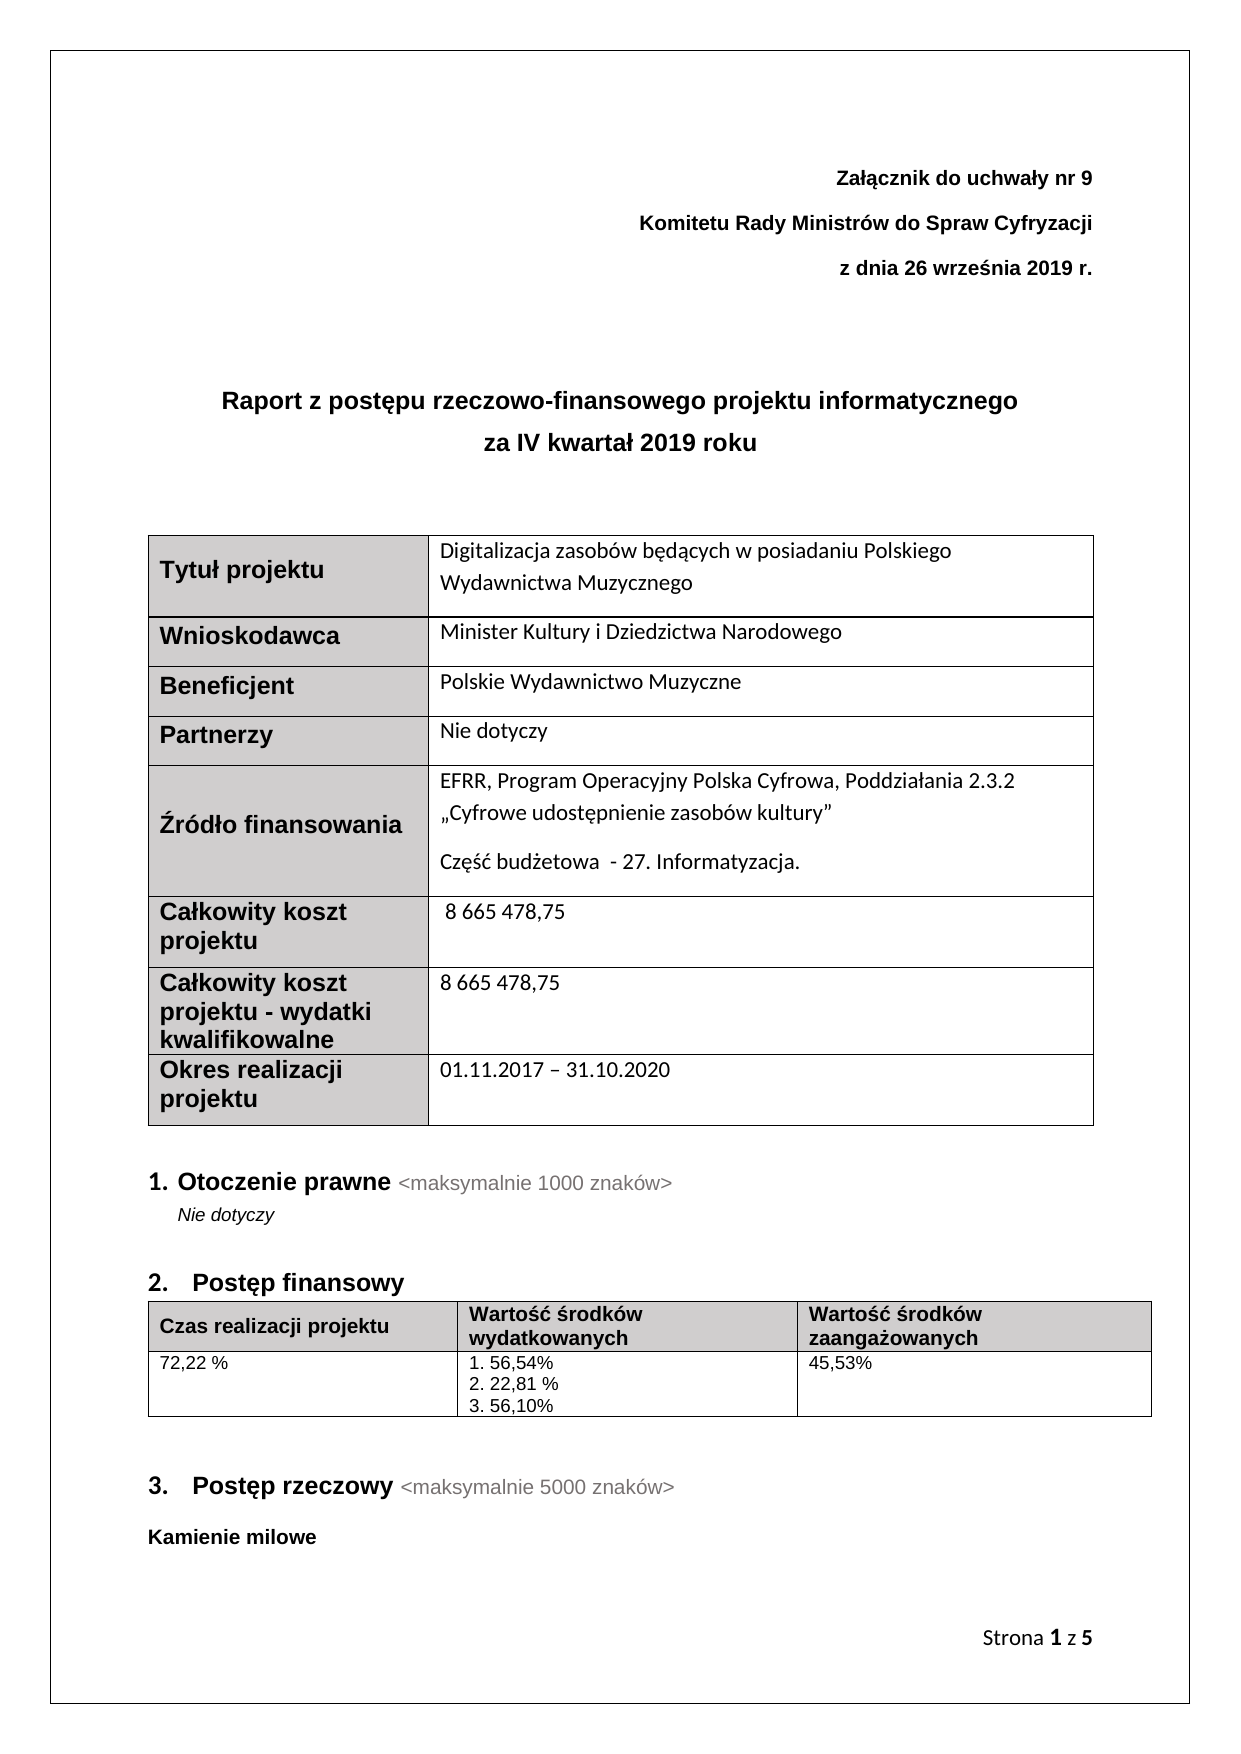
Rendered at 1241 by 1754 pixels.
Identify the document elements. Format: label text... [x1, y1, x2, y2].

subtitle Postęp finansowy [148, 1265, 1093, 1298]
table_cell Minister Kultury i Dziedzictwa Narodowego [429, 618, 1093, 666]
table_cell 01.11.2017 – 31.10.2020 [429, 1055, 1093, 1125]
table_header Tytuł projektu [149, 536, 428, 616]
table_cell 1. 56,54% 2. 22,81 % 3. 56,10% [458, 1352, 797, 1416]
table_cell Okres realizacji projektu [149, 1055, 428, 1125]
table_header Wartość środków zaangażowanych [798, 1302, 1151, 1351]
text Załącznik do uchwały nr 9 [148, 166, 1093, 190]
subtitle Raport z postępu rzeczowo-finansowego projektu informatycznego [148, 386, 1093, 415]
table_cell 8 665 478,75 [429, 968, 1093, 1054]
subtitle za IV kwartał 2019 roku [148, 427, 1093, 456]
table_cell 45,53% [798, 1352, 1151, 1416]
subtitle Otoczenie prawne <maksymalnie 1000 znaków> [148, 1164, 1063, 1197]
subtitle Nie dotyczy [148, 1203, 1093, 1225]
table_cell Całkowity koszt projektu - wydatki kwalifikowalne [149, 968, 428, 1054]
subtitle Postęp rzeczowy <maksymalnie 5000 znaków> [148, 1468, 1093, 1501]
table_cell 72,22 % [149, 1352, 457, 1416]
text z dnia 26 września 2019 r. [148, 255, 1093, 279]
table_header Wartość środków wydatkowanych [458, 1302, 797, 1351]
text Komitetu Rady Ministrów do Spraw Cyfryzacji [148, 211, 1093, 235]
table_cell Partnerzy [149, 717, 428, 765]
table_header Digitalizacja zasobów będących w posiadaniu Polskiego Wydawnictwa Muzycznego [429, 536, 1093, 616]
table_cell Źródło finansowania [149, 766, 428, 896]
table_cell Beneficjent [149, 667, 428, 716]
table_cell 8 665 478,75 [429, 897, 1093, 967]
table_cell Wnioskodawca [149, 618, 428, 666]
text Kamienie milowe [148, 1524, 1093, 1548]
table_cell Całkowity koszt projektu [149, 897, 428, 967]
table_cell Nie dotyczy [429, 717, 1093, 765]
table_cell Polskie Wydawnictwo Muzyczne [429, 667, 1093, 716]
table_cell EFRR, Program Operacyjny Polska Cyfrowa, Poddziałania 2.3.2 „Cyfrowe udostępnienie zasobów kultury” Część budżetowa - 27. Informatyzacja. [429, 766, 1093, 896]
table_header Czas realizacji projektu [149, 1302, 457, 1351]
